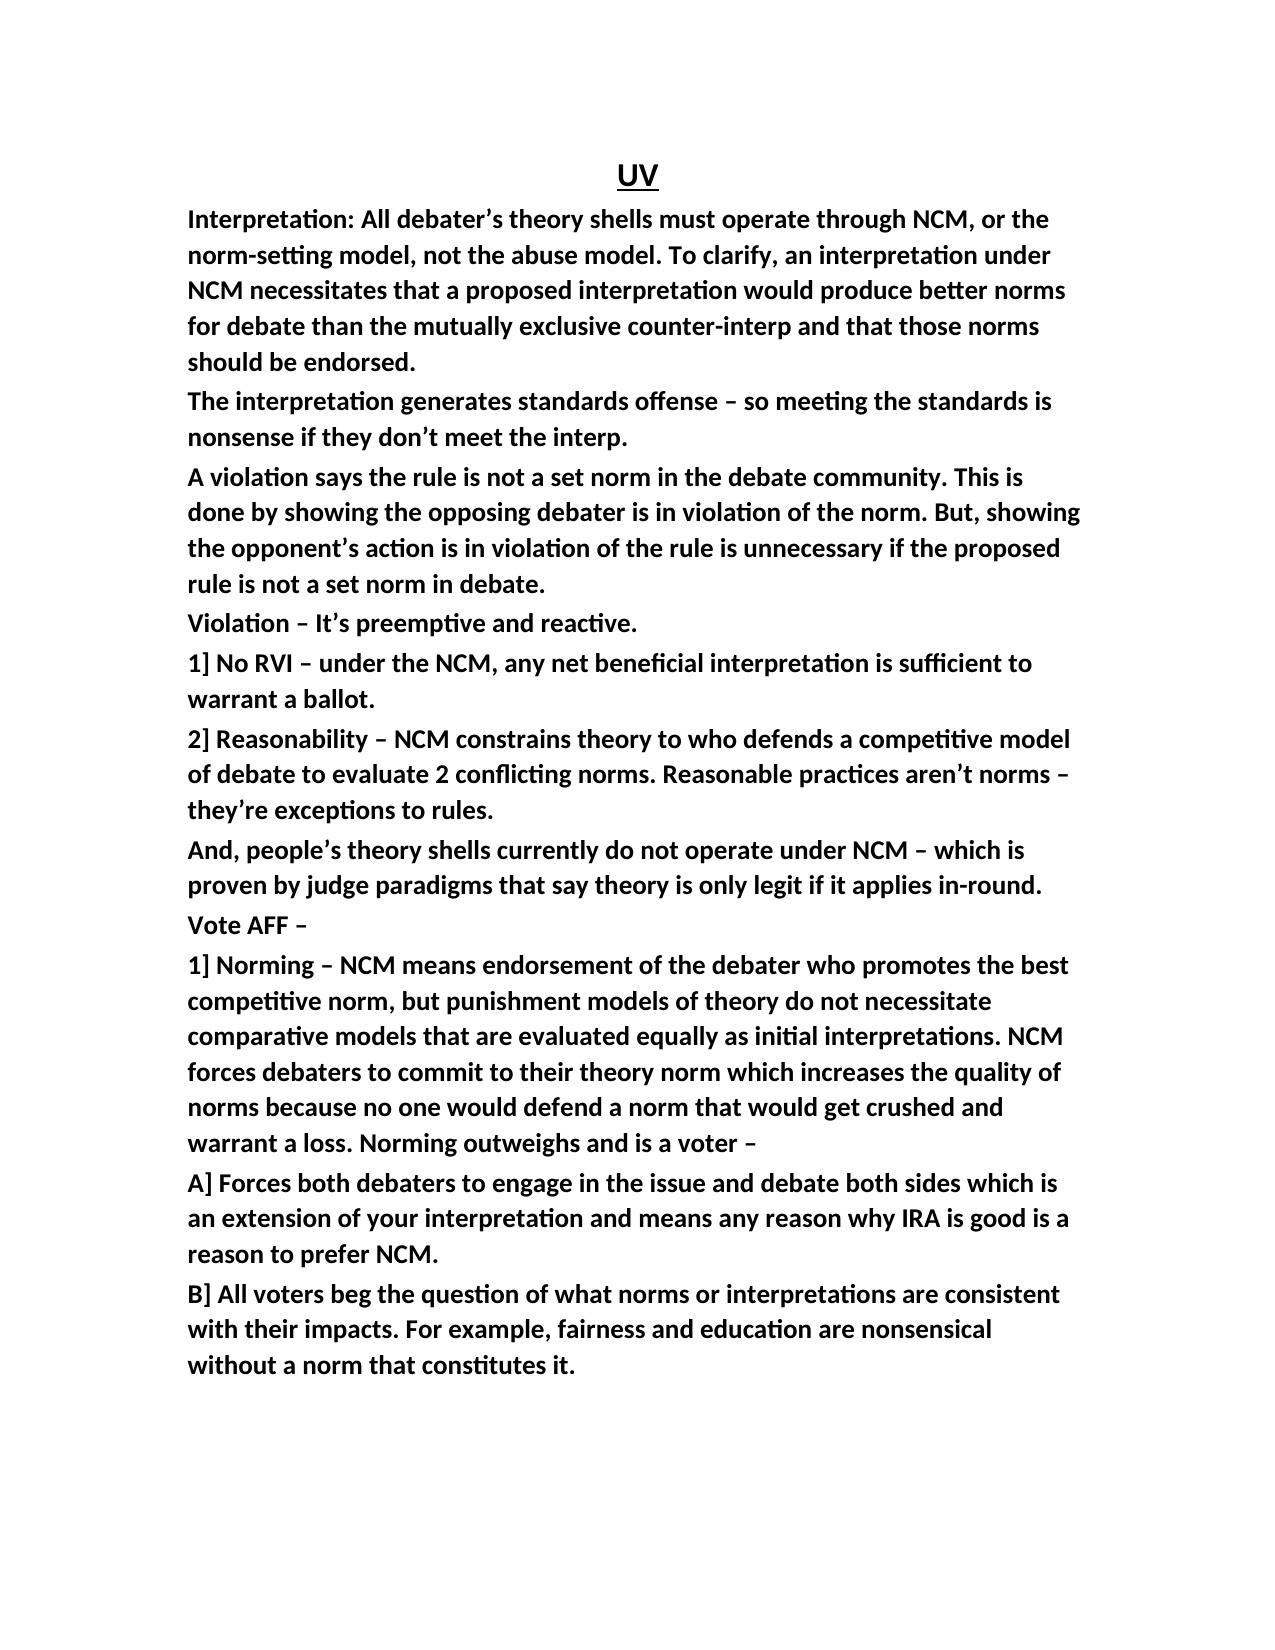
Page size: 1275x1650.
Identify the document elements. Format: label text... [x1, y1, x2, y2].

subtitle 2] Reasonability – NCM constrains theory to who defends a competitive model of debate to evaluate 2 conflicting norms. Reasonable practices aren’t norms – they’re exceptions to rules. [187, 722, 1087, 826]
subtitle The interpretation generates standards offense – so meeting the standards is nonsense if they don’t meet the interp. [187, 384, 1087, 453]
subtitle A violation says the rule is not a set norm in the debate community. This is done by showing the opposing debater is in violation of the norm. But, showing the opponent’s action is in violation of the rule is unnecessary if the proposed rule is not a set norm in debate. [187, 460, 1087, 600]
subtitle A] Forces both debaters to engage in the issue and debate both sides which is an extension of your interpretation and means any reason why IRA is good is a reason to prefer NCM. [187, 1166, 1087, 1270]
subtitle B] All voters beg the question of what norms or interpretations are consistent with their impacts. For example, fairness and education are nonsensical without a norm that constitutes it. [187, 1277, 1087, 1381]
subtitle And, people’s theory shells currently do not operate under NCM – which is proven by judge paradigms that say theory is only legit if it applies in-round. [187, 833, 1087, 902]
subtitle Vote AFF – [187, 908, 1087, 941]
subtitle 1] Norming – NCM means endorsement of the debater who promotes the best competitive norm, but punishment models of theory do not necessitate comparative models that are evaluated equally as initial interpretations. NCM forces debaters to commit to their theory norm which increases the quality of norms because no one would defend a norm that would get crushed and warrant a loss. Norming outweighs and is a voter – Massa [187, 948, 1087, 1159]
subtitle Interpretation: All debater’s theory shells must operate through NCM, or the norm-setting model, not the abuse model. To clarify, an interpretation under NCM necessitates that a proposed interpretation would produce better norms for debate than the mutually exclusive counter-interp and that those norms should be endorsed. Massa [187, 202, 1087, 378]
subtitle Violation – It’s preemptive and reactive. [187, 607, 1087, 640]
subtitle 1] No RVI – under the NCM, any net beneficial interpretation is sufficient to warrant a ballot. [187, 646, 1087, 715]
subtitle UV [187, 154, 1087, 195]
